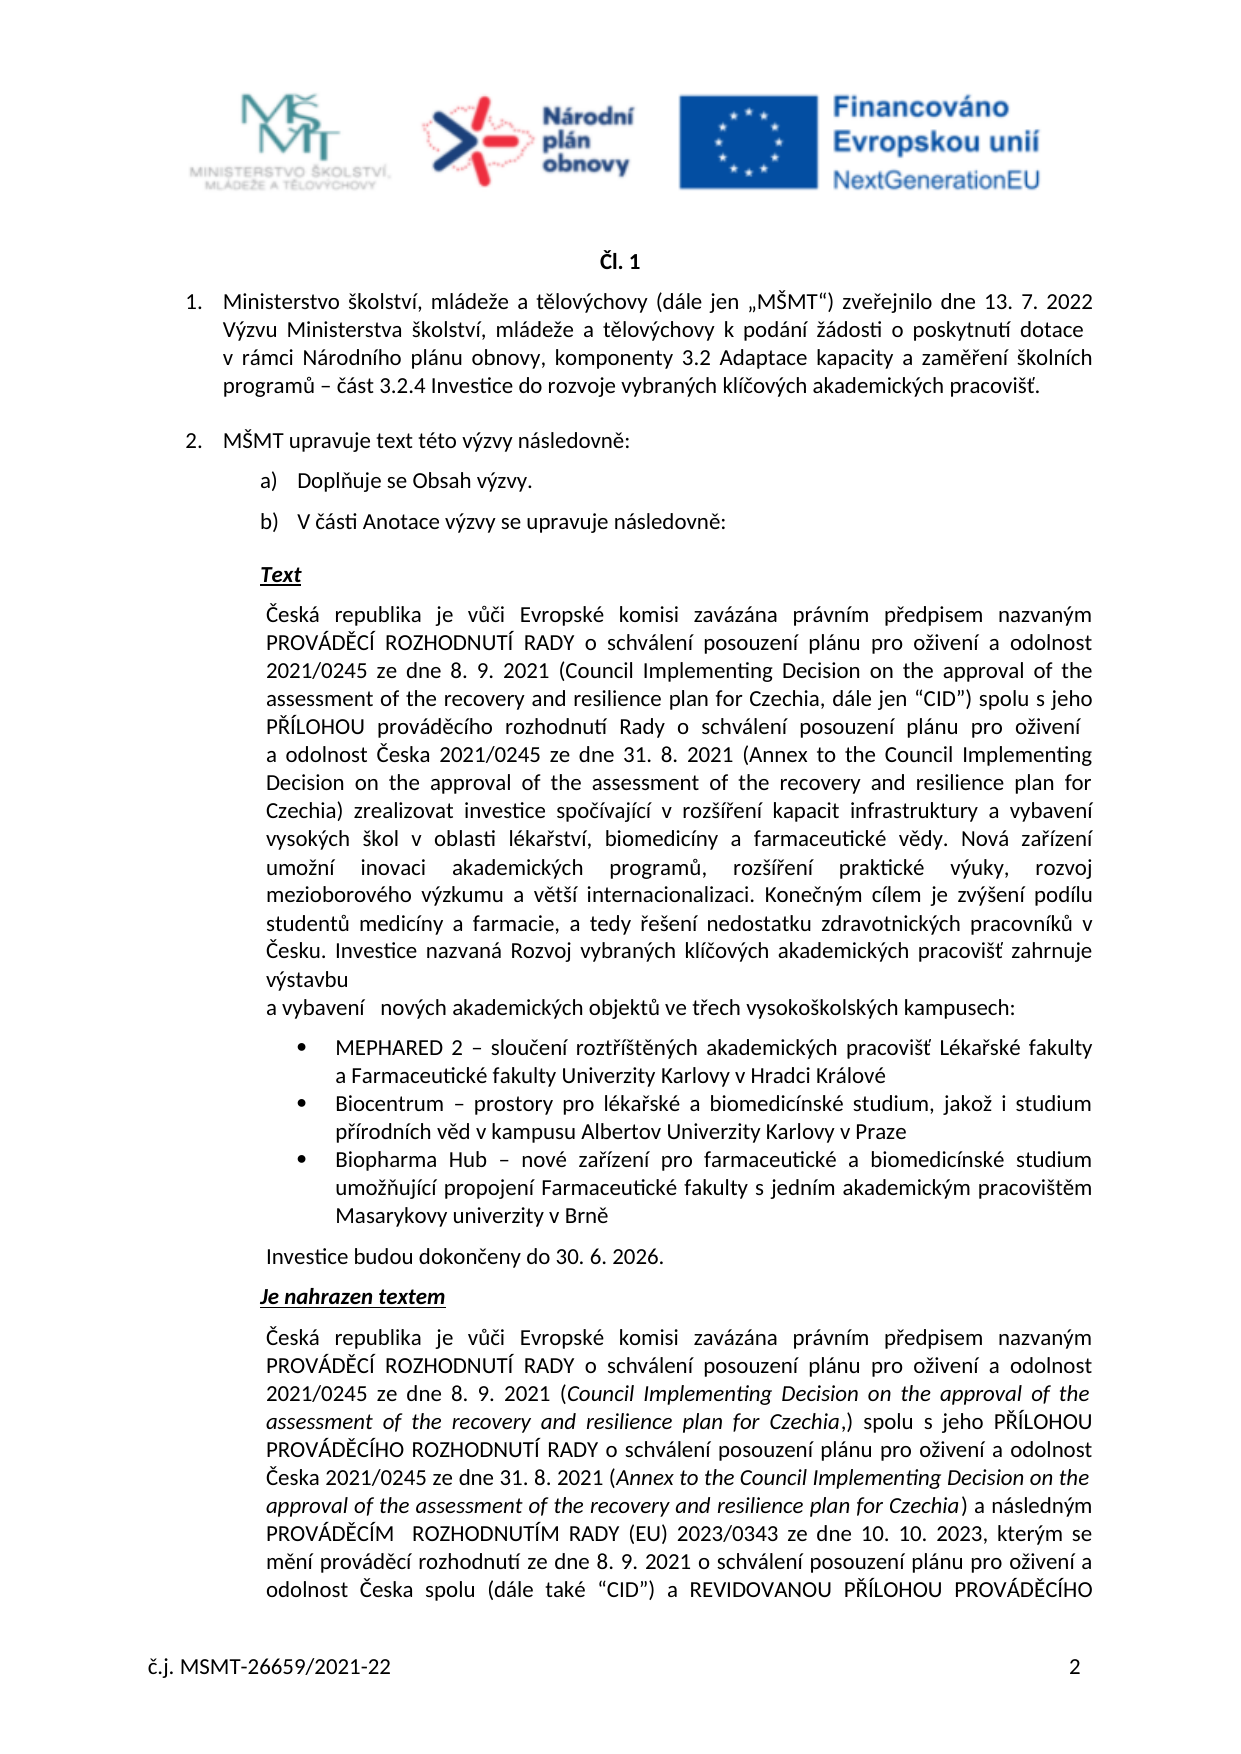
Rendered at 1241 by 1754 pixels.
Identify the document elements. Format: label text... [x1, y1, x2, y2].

list Text [260, 560, 1093, 588]
list V části Anotace výzvy se upravuje následovně: [260, 507, 1093, 535]
list Investice budou dokončeny do 30. 6. 2026. [266, 1242, 1093, 1270]
picture [178, 73, 1062, 210]
list MEPHARED 2 – sloučení roztříštěných akademických pracovišť Lékařské fakulty a Farmaceutické fakulty Univerzity Karlovy v Hradci Králové [298, 1033, 1093, 1089]
list MŠMT upravuje text této výzvy následovně: [185, 426, 1093, 454]
list Je nahrazen textem [260, 1282, 1093, 1310]
list Biocentrum – prostory pro lékařské a biomedicínské studium, jakož i studium přírodních věd v kampusu Albertov Univerzity Karlovy v Praze [298, 1089, 1093, 1145]
list Ministerstvo školství, mládeže a tělovýchovy (dále jen „MŠMT“) zveřejnilo dne 13. 7. 2022 Výzvu Ministerstva školství, mládeže a tělovýchovy k podání žádosti o poskytnutí dotace v rámci Národního plánu obnovy, komponenty 3.2 Adaptace kapacity a zaměření školních programů – část 3.2.4 Investice do rozvoje vybraných klíčových akademických pracovišť. [185, 287, 1093, 399]
list Česká republika je vůči Evropské komisi zavázána právním předpisem nazvaným PROVÁDĚCÍ ROZHODNUTÍ RADY o schválení posouzení plánu pro oživení a odolnost 2021/0245 ze dne 8. 9. 2021 (Council Implementing Decision on the approval of the assessment of the recovery and resilience plan for Czechia, dále jen “CID”) spolu s jeho PŘÍLOHOU prováděcího rozhodnutí Rady o schválení posouzení plánu pro oživení a odolnost Česka 2021/0245 ze dne 31. 8. 2021 (Annex to the Council Implementing Decision on the approval of the assessment of the recovery and resilience plan for Czechia) zrealizovat investice spočívající v rozšíření kapacit infrastruktury a vybavení vysokých škol v oblasti lékařství, biomedicíny a farmaceutické vědy. Nová zařízení umožní inovaci akademických programů, rozšíření praktické výuky, rozvoj mezioborového výzkumu a větší internacionalizaci. Konečným cílem je zvýšení podílu studentů medicíny a farmacie, a tedy řešení nedostatku zdravotnických pracovníků v Česku. Investice nazvaná Rozvoj vybraných klíčových akademických pracovišť zahrnuje výstavbu a vybavení nových akademických objektů ve třech vysokoškolských kampusech: [266, 600, 1093, 1021]
list Doplňuje se Obsah výzvy. [260, 466, 1093, 494]
text Čl. 1 [148, 247, 1093, 275]
list Biopharma Hub – nové zařízení pro farmaceutické a biomedicínské studium umožňující propojení Farmaceutické fakulty s jedním akademickým pracovištěm Masarykovy univerzity v Brně [298, 1145, 1093, 1229]
